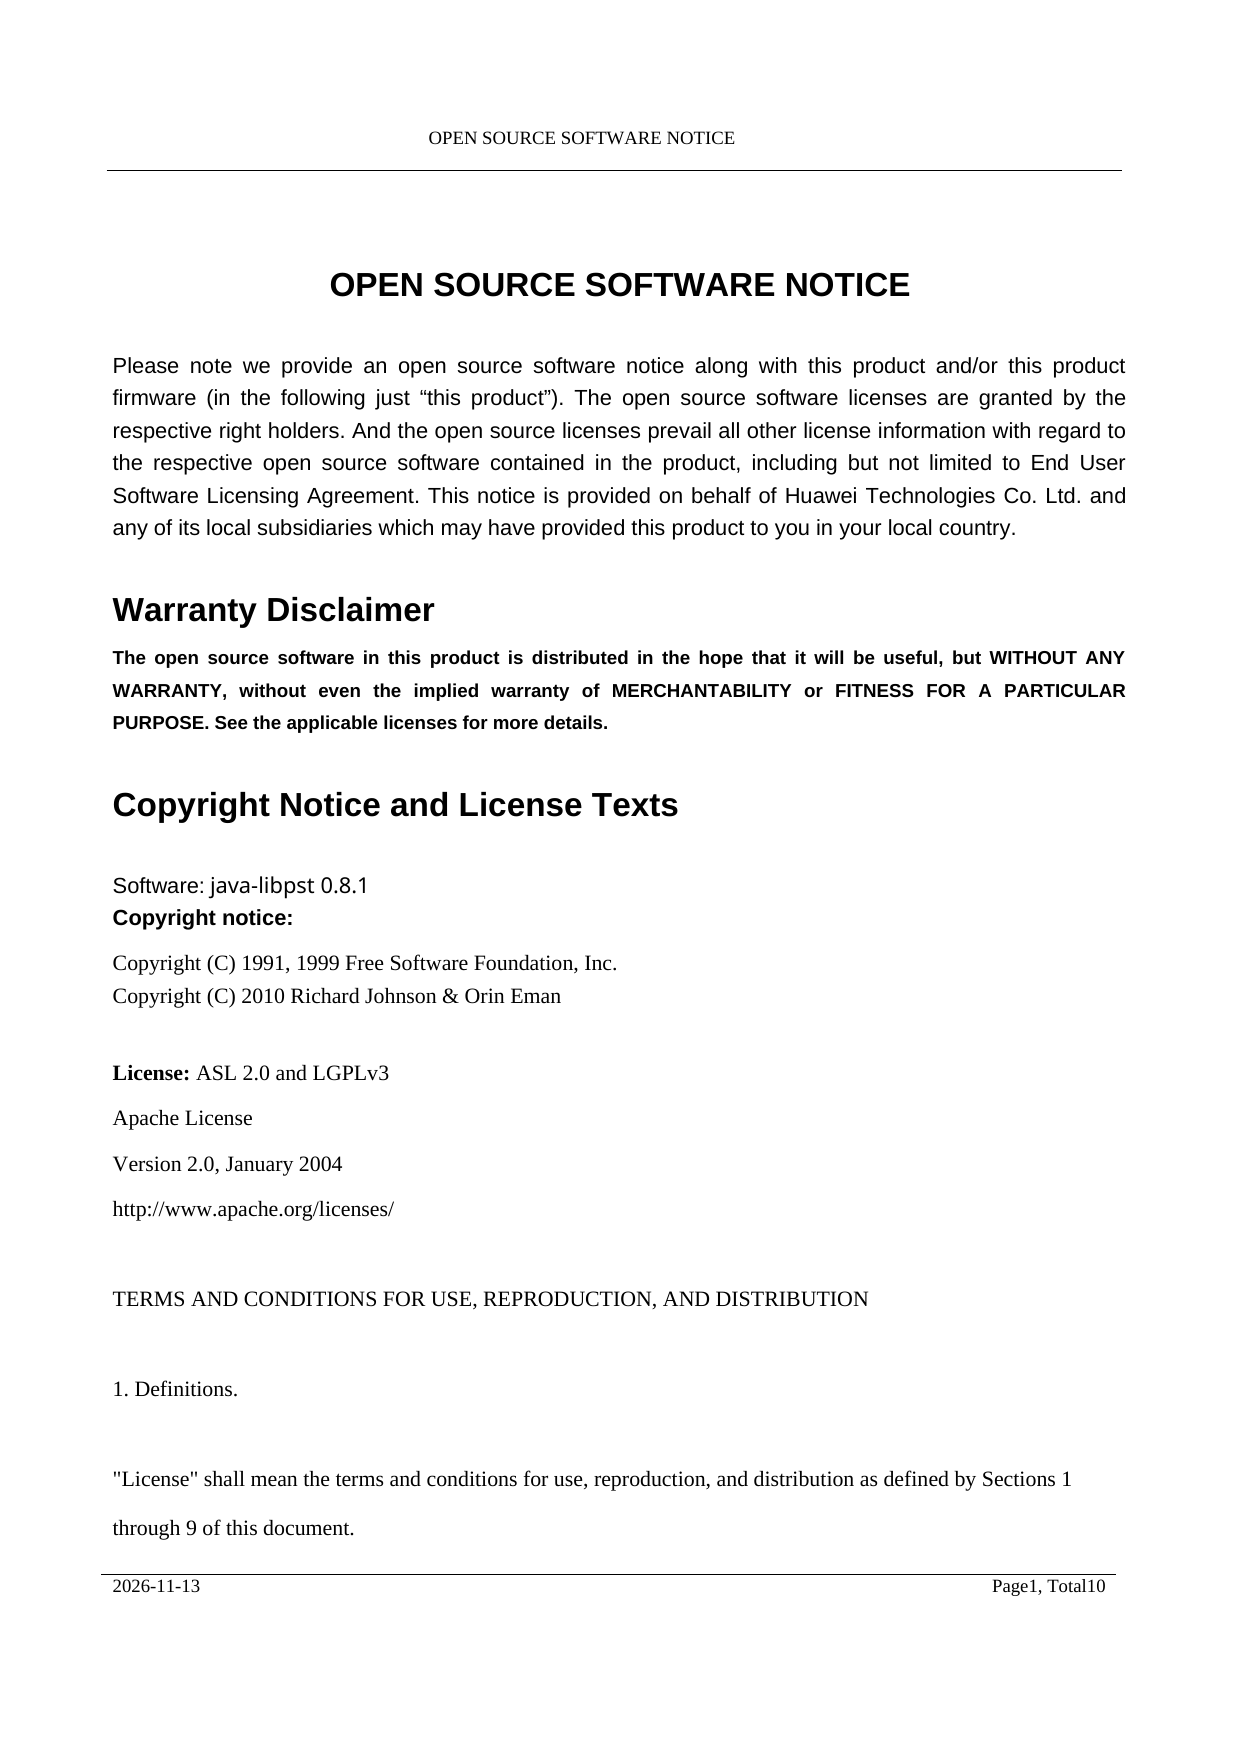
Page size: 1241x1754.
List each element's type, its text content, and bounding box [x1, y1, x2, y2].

text Version 2.0, January 2004 [112, 1147, 1128, 1179]
text TERMS AND CONDITIONS FOR USE, REPRODUCTION, AND DISTRIBUTION [112, 1282, 1128, 1315]
text 1. Definitions. [112, 1372, 1128, 1405]
text Warranty Disclaimer [112, 576, 1128, 641]
text Software: java-libpst 0.8.1 [112, 869, 1128, 901]
text License: ASL 2.0 and LGPLv3 [112, 1057, 1128, 1089]
text Copyright Notice and License Texts [112, 771, 1128, 836]
text http://www.apache.org/licenses/ [112, 1192, 1128, 1224]
text Copyright (C) 2010 Richard Johnson & Orin Eman [112, 979, 1128, 1012]
text Please note we provide an open source software notice along with this product and/or this product firmware (in the following just “this product”). The open source software licenses are granted by the respective right holders. And the open source licenses prevail all other license information with regard to the respective open source software contained in the product, including but not limited to End User Software Licensing Agreement. This notice is provided on behalf of Huawei Technologies Co. Ltd. and any of its local subsidiaries which may have provided this product to you in your local country. [112, 349, 1128, 544]
text Copyright (C) 1991, 1999 Free Software Foundation, Inc. [112, 947, 1128, 979]
text Copyright notice: [112, 901, 1128, 934]
text "License" shall mean the terms and conditions for use, reproduction, and distribution as defined by Sections 1 through 9 of this document. [112, 1463, 1128, 1544]
text Apache License [112, 1102, 1128, 1134]
text The open source software in this product is distributed in the hope that it will be useful, but WITHOUT ANY WARRANTY, without even the implied warranty of MERCHANTABILITY or FITNESS FOR A PARTICULAR PURPOSE. See the applicable licenses for more details. [112, 641, 1128, 739]
text OPEN SOURCE SOFTWARE NOTICE [112, 251, 1128, 316]
